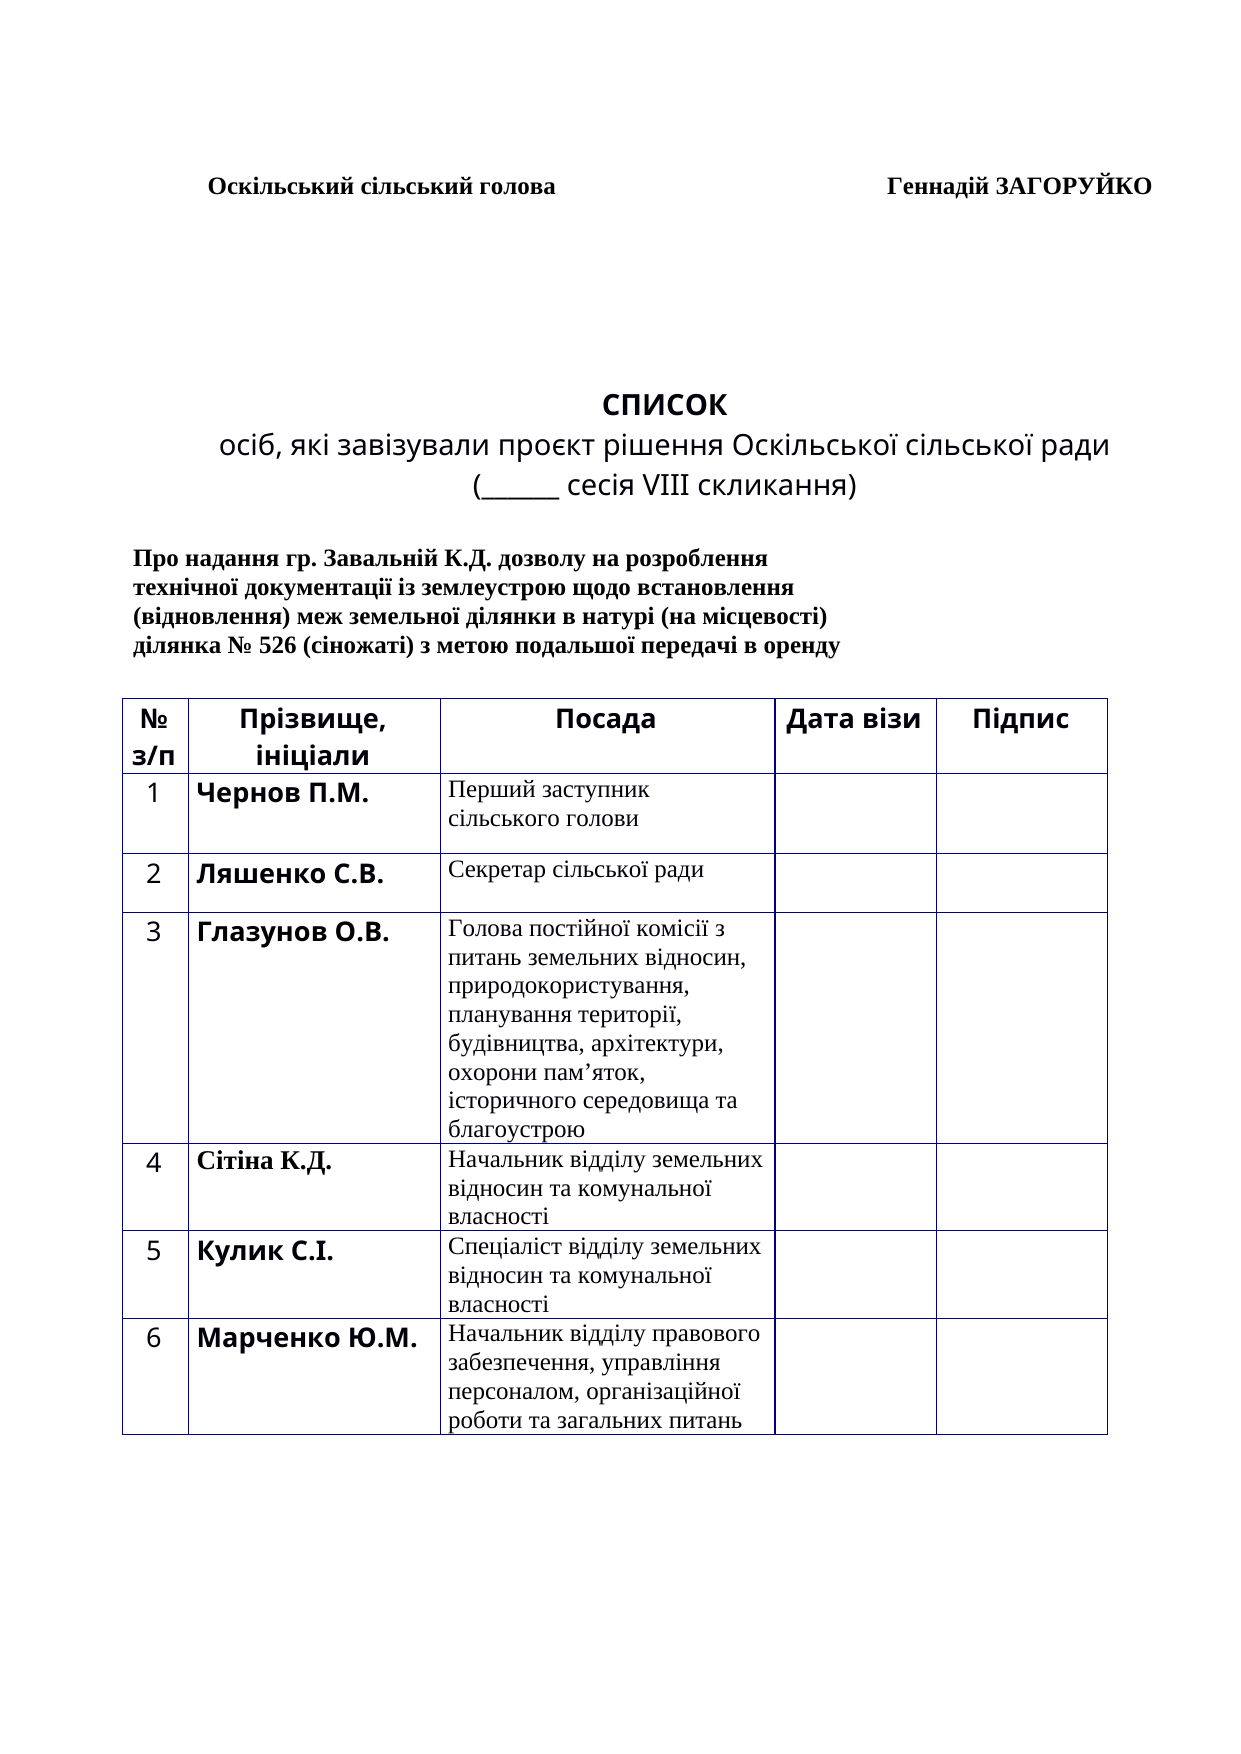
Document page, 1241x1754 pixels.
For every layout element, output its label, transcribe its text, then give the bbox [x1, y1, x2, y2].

text (______ сесія VІІІ скликання) [133, 464, 1196, 504]
table_cell Сітіна К.Д. [189, 1144, 440, 1230]
table_cell Перший заступник сільського голови [441, 774, 774, 853]
table_header Підпис [937, 699, 1107, 773]
table_cell 2 [123, 854, 188, 912]
table_cell 4 [123, 1144, 188, 1230]
table_header Прізвище, ініціали [189, 699, 440, 773]
table_cell 6 [123, 1319, 188, 1433]
table_cell [937, 1319, 1107, 1433]
table_cell Чернов П.М. [189, 774, 440, 853]
table_cell [937, 1144, 1107, 1230]
table_cell Начальник відділу правового забезпечення, управління персоналом, організаційної роботи та загальних питань [441, 1319, 774, 1433]
table_header Дата візи [776, 699, 936, 773]
table_cell [937, 913, 1107, 1143]
table_cell [776, 1319, 936, 1433]
table_cell Ляшенко С.В. [189, 854, 440, 912]
table_cell Спеціаліст відділу земельних відносин та комунальної власності [441, 1231, 774, 1317]
table_cell Марченко Ю.М. [189, 1319, 440, 1433]
table_cell Кулик С.І. [189, 1231, 440, 1317]
text осіб, які завізували проєкт рішення Оскільської сільської ради [133, 424, 1196, 464]
text Про надання гр. Завальній К.Д. дозволу на розроблення [133, 543, 1196, 572]
table_header Посада [441, 699, 774, 773]
table_cell [937, 774, 1107, 853]
table_header № з/п [123, 699, 188, 773]
table_cell 1 [123, 774, 188, 853]
table_cell [776, 774, 936, 853]
text (відновлення) меж земельної ділянки в натурі (на місцевості) [133, 601, 1196, 630]
text технічної документації із землеустрою щодо встановлення [133, 572, 1196, 601]
text СПИСОК [133, 385, 1196, 424]
table_cell 3 [123, 913, 188, 1143]
table_cell Голова постійної комісії з питань земельних відносин, природокористування, планування території, будівництва, архітектури, охорони пам’яток, історичного середовища та благоустрою [441, 913, 774, 1143]
table_cell [776, 1144, 936, 1230]
text Оскільський сільський голова Геннадій ЗАГОРУЙКО [133, 171, 1196, 199]
table_cell [776, 913, 936, 1143]
table_cell Глазунов О.В. [189, 913, 440, 1143]
table_cell 5 [123, 1231, 188, 1317]
table_cell [937, 854, 1107, 912]
text ділянка № 526 (сіножаті) з метою подальшої передачі в оренду [133, 630, 1196, 658]
table_cell Начальник відділу земельних відносин та комунальної власності [441, 1144, 774, 1230]
table_cell Секретар сільської ради [441, 854, 774, 912]
table_cell [937, 1231, 1107, 1317]
table_cell [776, 1231, 936, 1317]
table_cell [776, 854, 936, 912]
